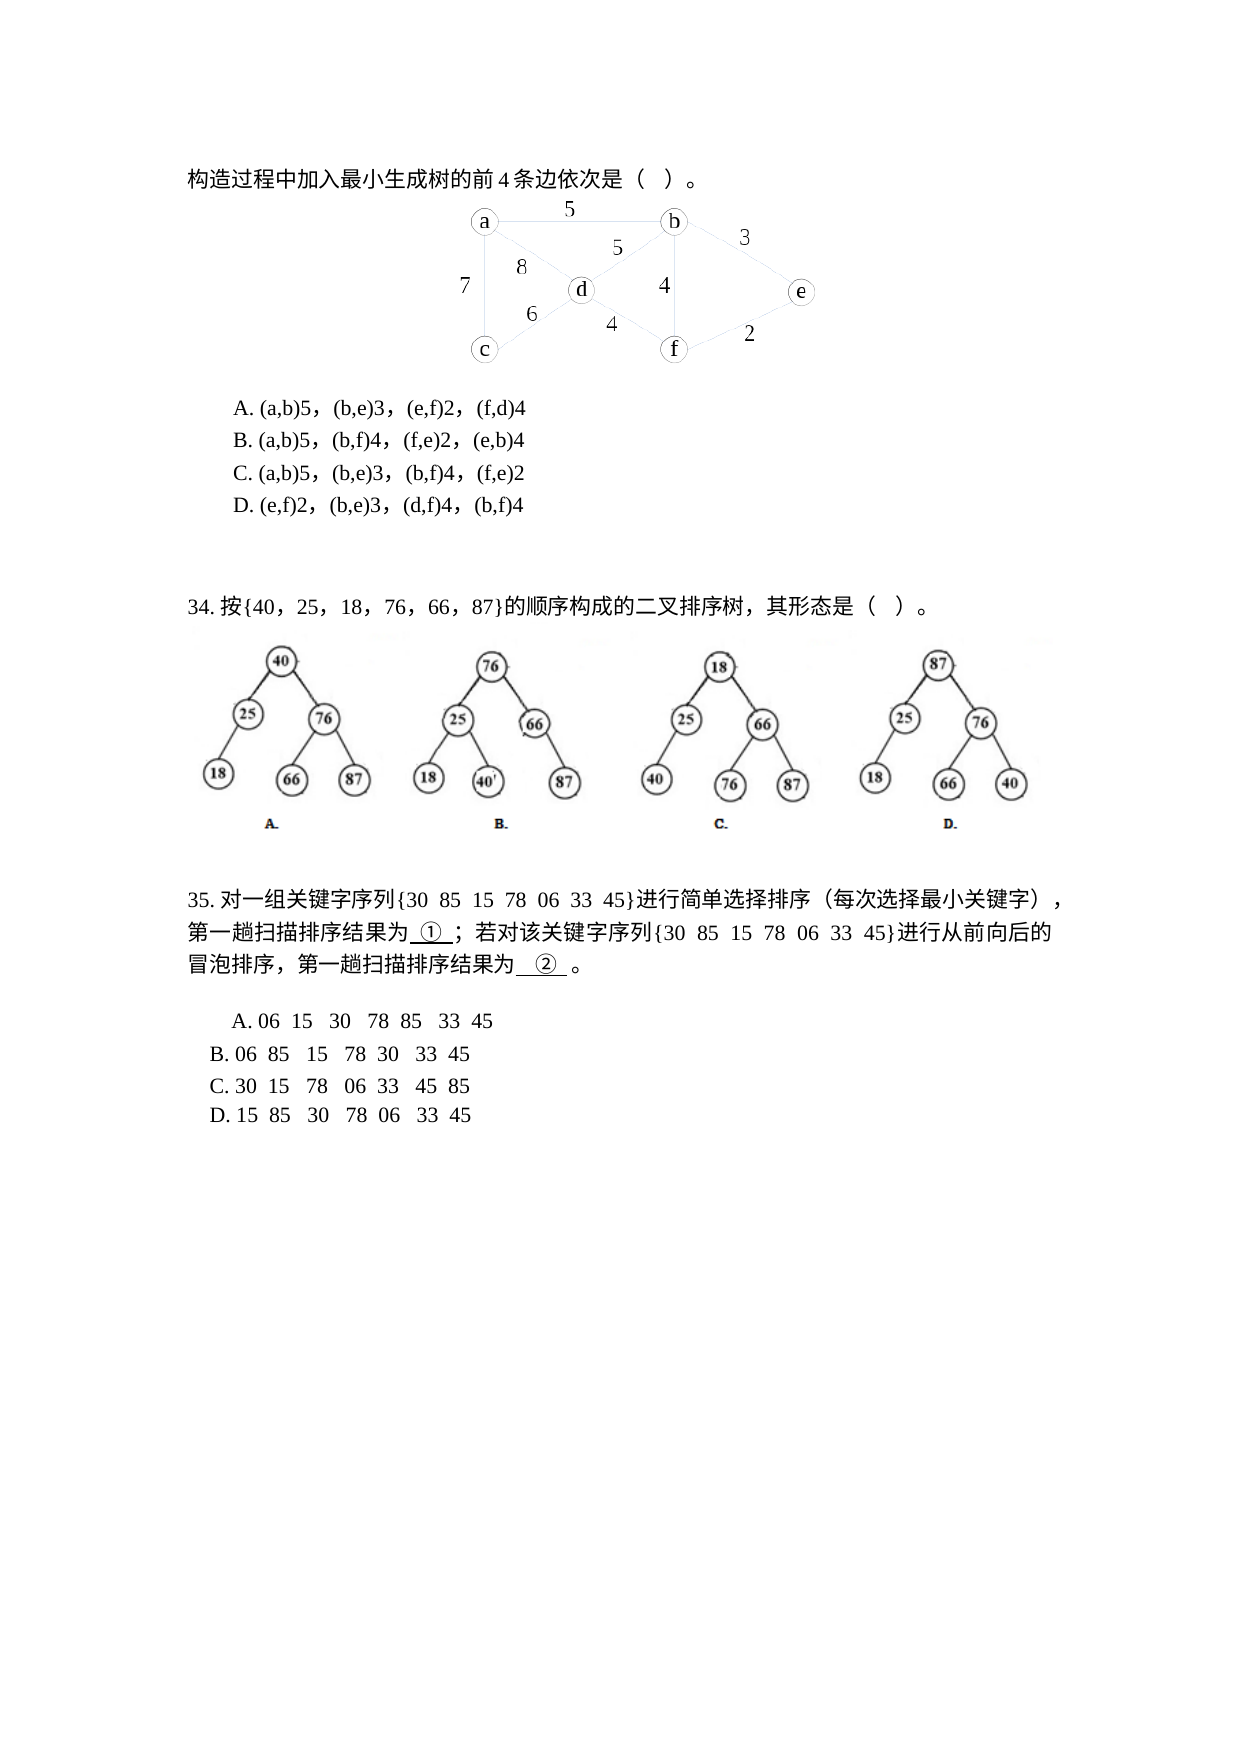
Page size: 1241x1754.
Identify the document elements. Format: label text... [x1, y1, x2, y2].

text A. 06 15 30 78 85 33 45 [209, 1005, 1053, 1037]
text A. (a,b)5，(b,e)3，(e,f)2，(f,d)4 [187, 389, 1053, 422]
text B. (a,b)5，(b,f)4，(f,e)2，(e,b)4 [187, 422, 1053, 454]
text C. 30 15 78 06 33 45 85 [187, 1070, 1053, 1102]
text D. 15 85 30 78 06 33 45 [187, 1102, 1053, 1127]
text B. 06 85 15 78 30 33 45 [187, 1037, 1053, 1070]
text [187, 162, 1053, 194]
picture [187, 622, 1054, 841]
text D. (e,f)2，(b,e)3，(d,f)4，(b,f)4 [187, 487, 1053, 519]
text C. (a,b)5，(b,e)3，(b,f)4，(f,e)2 [187, 454, 1053, 487]
text 35. 对一组关键字序列{30 85 15 78 06 33 45}进行简单选择排序（每次选择最小关键字），第一趟扫描排序结果为 ① ；若对该关键字序列{30 85 15 78 06 33 45}进行从前向后的冒泡排序，第一趟扫描排序结果为 ② 。 [187, 882, 1053, 979]
text 34. 按{40，25，18，76，66，87}的顺序构成的二叉排序树，其形态是（ ）。 [187, 584, 1053, 622]
